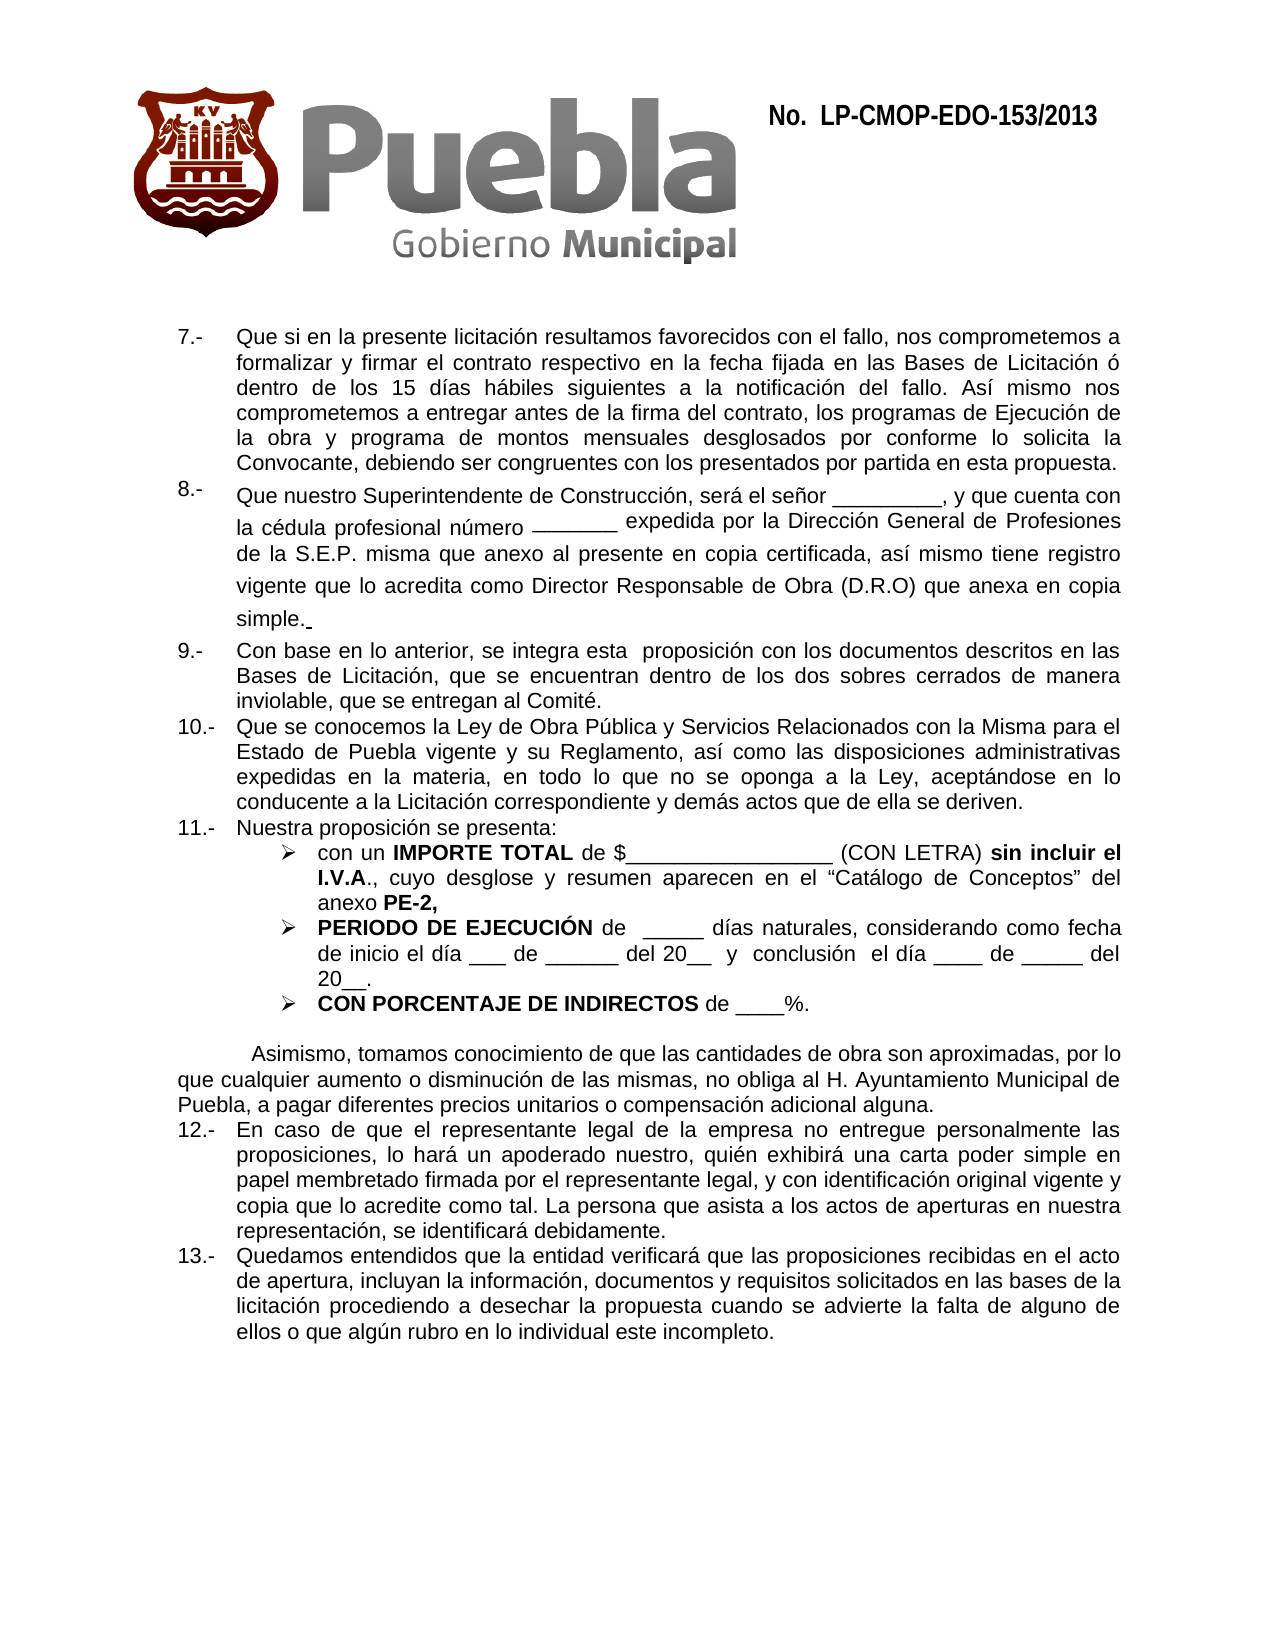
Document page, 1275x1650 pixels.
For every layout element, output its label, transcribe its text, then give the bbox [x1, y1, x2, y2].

picture [133, 87, 736, 264]
text 12.- En caso de que el representante legal de la empresa no entregue personalmente las proposiciones, lo hará un apoderado nuestro, quién exhibirá una carta poder simple en papel membretado firmada por el representante legal, y con identificación original vigente y copia que lo acredite como tal. La persona que asista a los actos de aperturas en nuestra representación, se identificará debidamente. [177, 1117, 1122, 1243]
list con un IMPORTE TOTAL de $_________________ (CON LETRA) sin incluir el I.V.A., cuyo desglose y resumen aparecen en el “Catálogo de Conceptos” del anexo PE-2, [280, 839, 1122, 915]
list PERIODO DE EJECUCIÓN de _____ días naturales, considerando como fecha de inicio el día ___ de ______ del 20__ y conclusión el día ____ de _____ del 20__. [280, 915, 1122, 991]
text 13.- Quedamos entendidos que la entidad verificará que las proposiciones recibidas en el acto de apertura, incluyan la información, documentos y requisitos solicitados en las bases de la licitación procediendo a desechar la propuesta cuando se advierte la falta de alguno de ellos o que algún rubro en lo individual este incompleto. [177, 1243, 1122, 1344]
text 11.- Nuestra proposición se presenta: [177, 814, 1122, 839]
list CON PORCENTAJE DE INDIRECTOS de ____%. [280, 991, 1122, 1016]
text 9.- Con base en lo anterior, se integra esta proposición con los documentos descritos en las Bases de Licitación, que se encuentran dentro de los dos sobres cerrados de manera inviolable, que se entregan al Comité. [177, 638, 1122, 713]
text 8.- Que nuestro Superintendente de Construcción, será el señor _________, y que cuenta con la cédula profesional número _______ expedida por de Profesiones de .P. misma que anexo al presente en copia certificada, así mismo tiene registro vigente que lo acredita como Director Responsable de Obra (D.R.O) que anexa en copia simple. [177, 475, 1122, 638]
text 7.- Que si en la presente licitación resultamos favorecidos con el fallo, nos comprometemos a formalizar y firmar el contrato respectivo en la fecha fijada en las Bases de Licitación ó dentro de los 15 días hábiles siguientes a la notificación del fallo. Así mismo nos comprometemos a entregar antes de la firma del contrato, los programas de Ejecución de la obra y programa de montos mensuales desglosados por conforme lo solicita , debiendo ser congruentes con los presentados por partida en esta propuesta. [177, 324, 1122, 475]
text 10.- Que se conocemos de Obra Pública y Servicios Relacionados con para el Estado de Puebla vigente y su Reglamento, así como las disposiciones administrativas expedidas en la materia, en todo lo que no se oponga a , aceptándose en lo conducente a correspondiente y demás actos que de ella se deriven. [177, 713, 1122, 814]
text Asimismo, tomamos conocimiento de que las cantidades de obra son aproximadas, por lo que cualquier aumento o disminución de las mismas, no obliga al H. Ayuntamiento Municipal de Puebla, a pagar diferentes precios unitarios o compensación adicional alguna. [177, 1041, 1122, 1117]
